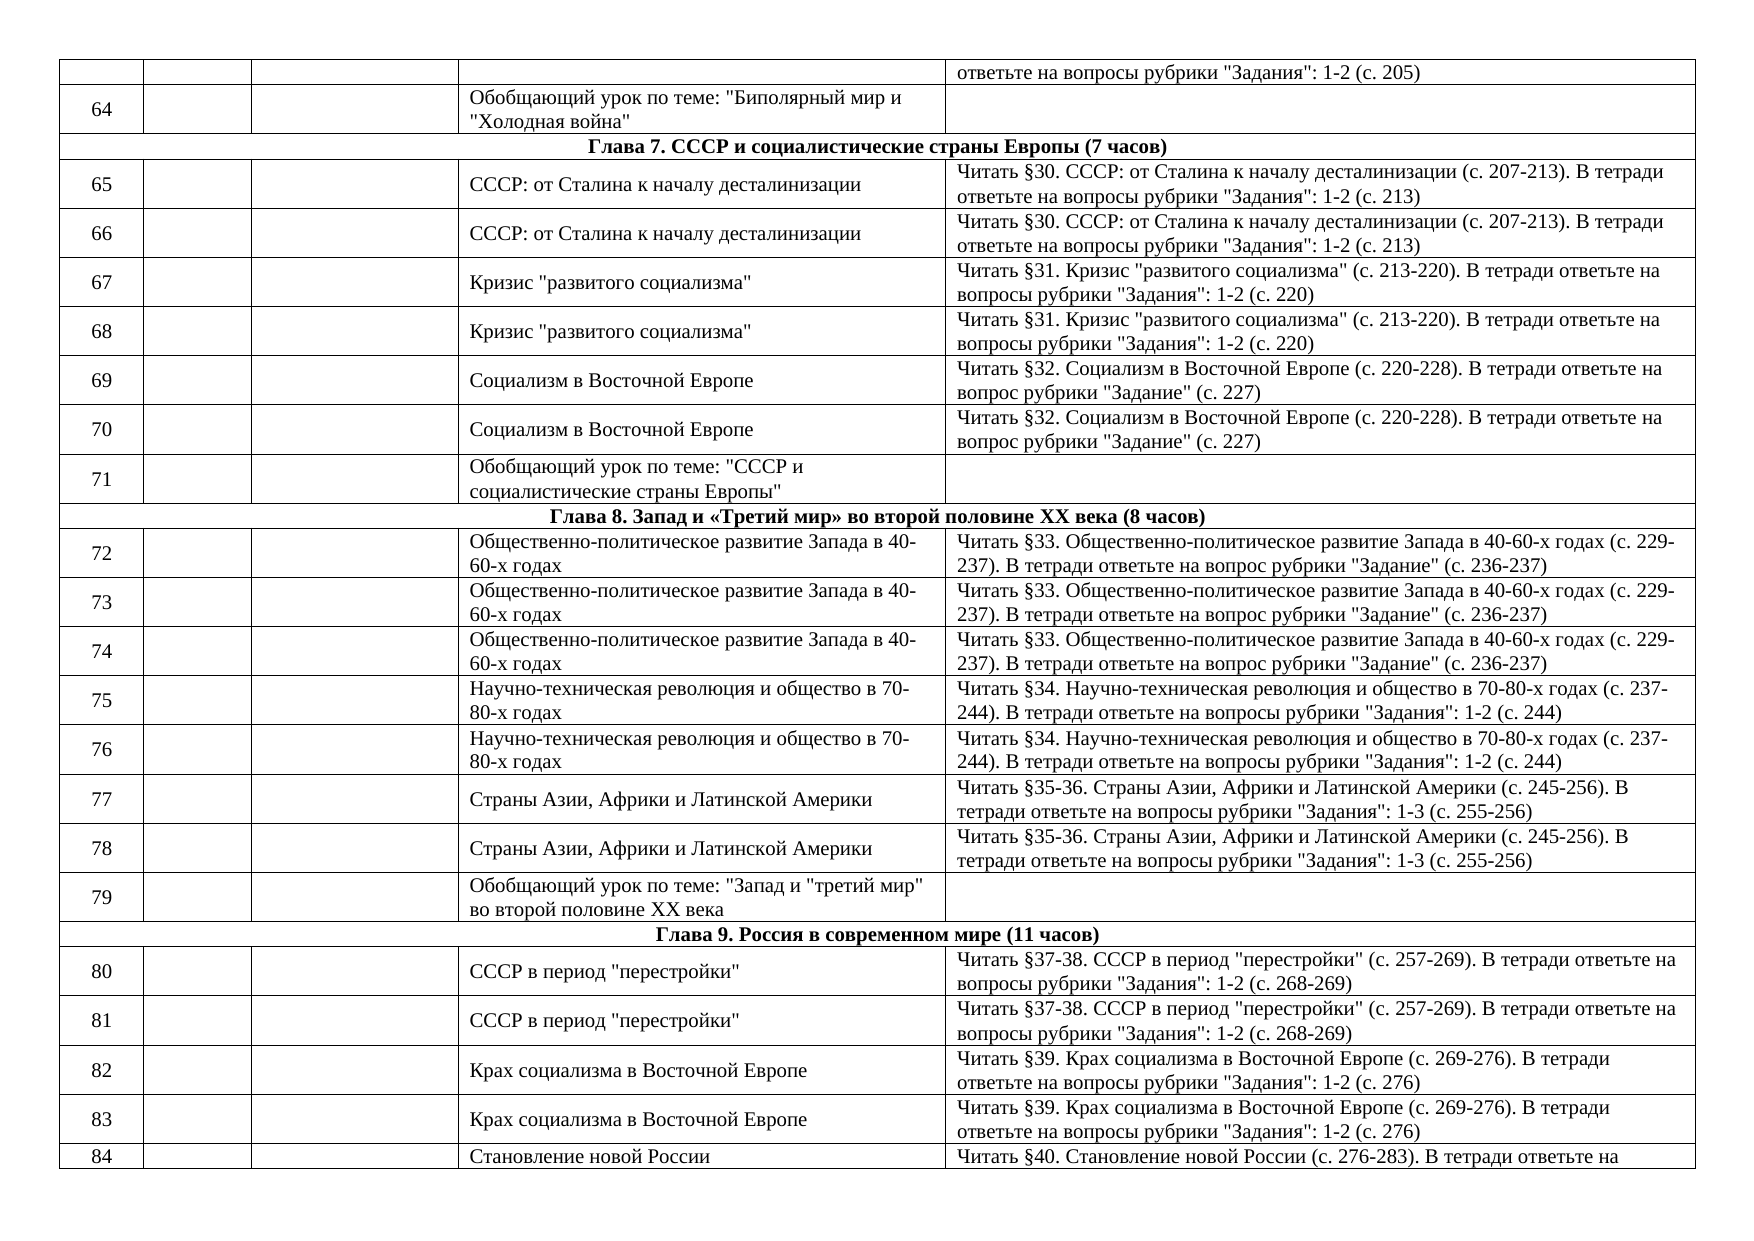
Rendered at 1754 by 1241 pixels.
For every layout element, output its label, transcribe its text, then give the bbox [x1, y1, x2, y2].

table_cell [252, 1144, 458, 1168]
table_cell Научно-техническая революция и общество в 70-80-х годах [459, 676, 945, 724]
table_cell 81 [60, 996, 143, 1044]
table_cell 79 [60, 873, 143, 921]
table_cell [459, 1144, 945, 1168]
table_cell Читать §31. Кризис "развитого социализма" (с. 213-220). В тетради ответьте на вопросы рубрики "Задания": 1-2 (с. 220) [946, 258, 1695, 306]
table_cell [144, 578, 251, 626]
table_cell [144, 824, 251, 872]
table_cell [252, 947, 458, 995]
table_cell Глава 8. Запад и «Третий мир» во второй половине XX века (8 часов) [60, 504, 1695, 528]
table_cell Социализм в Восточной Европе [459, 356, 945, 404]
table_cell Обобщающий урок по теме: "СССР и социалистические страны Европы" [459, 455, 945, 503]
table_cell СССР: от Сталина к началу десталинизации [459, 160, 945, 208]
table_cell СССР в период "перестройки" [459, 947, 945, 995]
table_cell СССР в период "перестройки" [459, 996, 945, 1044]
table_cell [144, 160, 251, 208]
table_cell Читать §30. СССР: от Сталина к началу десталинизации (с. 207-213). В тетради ответьте на вопросы рубрики "Задания": 1-2 (с. 213) [946, 160, 1695, 208]
table_cell [144, 627, 251, 675]
table_cell [946, 85, 1695, 133]
table_cell 77 [60, 775, 143, 823]
table_cell [252, 1046, 458, 1094]
table_cell Социализм в Восточной Европе [459, 405, 945, 453]
table_cell Читать §37-38. СССР в период "перестройки" (с. 257-269). В тетради ответьте на вопросы рубрики "Задания": 1-2 (с. 268-269) [946, 947, 1695, 995]
table_cell [252, 307, 458, 355]
table_cell [252, 405, 458, 453]
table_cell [459, 60, 945, 84]
table_cell 64 [60, 85, 143, 133]
table_cell 65 [60, 160, 143, 208]
table_cell 68 [60, 307, 143, 355]
table_cell Читать §34. Научно-техническая революция и общество в 70-80-х годах (с. 237-244). В тетради ответьте на вопросы рубрики "Задания": 1-2 (с. 244) [946, 676, 1695, 724]
table_cell Крах социализма в Восточной Европе [459, 1095, 945, 1143]
table_cell [144, 1046, 251, 1094]
table_cell [144, 775, 251, 823]
table_cell [252, 824, 458, 872]
table_cell Читать §33. Общественно-политическое развитие Запада в 40-60-х годах (с. 229-237). В тетради ответьте на вопрос рубрики "Задание" (с. 236-237) [946, 627, 1695, 675]
table_cell [144, 873, 251, 921]
table_cell 63 [60, 60, 143, 84]
table_cell Читать §35-36. Страны Азии, Африки и Латинской Америки (с. 245-256). В тетради ответьте на вопросы рубрики "Задания": 1-3 (с. 255-256) [946, 775, 1695, 823]
table_cell Читать §39. Крах социализма в Восточной Европе (с. 269-276). В тетради ответьте на вопросы рубрики "Задания": 1-2 (с. 276) [946, 1046, 1695, 1094]
table_cell [252, 85, 458, 133]
table_cell [946, 873, 1695, 921]
table_cell [144, 60, 251, 84]
table_cell [252, 873, 458, 921]
table_cell Читать §30. СССР: от Сталина к началу десталинизации (с. 207-213). В тетради ответьте на вопросы рубрики "Задания": 1-2 (с. 213) [946, 209, 1695, 257]
table_cell [144, 209, 251, 257]
table_cell 82 [60, 1046, 143, 1094]
table_cell [252, 356, 458, 404]
table_cell Читать §37-38. СССР в период "перестройки" (с. 257-269). В тетради ответьте на вопросы рубрики "Задания": 1-2 (с. 268-269) [946, 996, 1695, 1044]
table_cell Читать §31. Кризис "развитого социализма" (с. 213-220). В тетради ответьте на вопросы рубрики "Задания": 1-2 (с. 220) [946, 307, 1695, 355]
table_cell [252, 455, 458, 503]
table_cell 67 [60, 258, 143, 306]
table_cell Читать §33. Общественно-политическое развитие Запада в 40-60-х годах (с. 229-237). В тетради ответьте на вопрос рубрики "Задание" (с. 236-237) [946, 529, 1695, 577]
table_cell Читать §39. Крах социализма в Восточной Европе (с. 269-276). В тетради ответьте на вопросы рубрики "Задания": 1-2 (с. 276) [946, 1095, 1695, 1143]
table_cell [144, 1095, 251, 1143]
table_cell 73 [60, 578, 143, 626]
table_cell Кризис "развитого социализма" [459, 307, 945, 355]
table_cell Читать §34. Научно-техническая революция и общество в 70-80-х годах (с. 237-244). В тетради ответьте на вопросы рубрики "Задания": 1-2 (с. 244) [946, 725, 1695, 773]
table_cell [252, 160, 458, 208]
table_cell Читать §35-36. Страны Азии, Африки и Латинской Америки (с. 245-256). В тетради ответьте на вопросы рубрики "Задания": 1-3 (с. 255-256) [946, 824, 1695, 872]
table_cell [252, 725, 458, 773]
table_cell 70 [60, 405, 143, 453]
table_cell [252, 775, 458, 823]
table_cell [946, 455, 1695, 503]
table_cell [144, 996, 251, 1044]
table_cell 66 [60, 209, 143, 257]
table_cell [252, 578, 458, 626]
table_cell [252, 209, 458, 257]
table_cell 84 [60, 1144, 143, 1168]
table_cell Обобщающий урок по теме: "Биполярный мир и "Холодная война" [459, 85, 945, 133]
table_cell 71 [60, 455, 143, 503]
table_cell [144, 405, 251, 453]
table_cell 83 [60, 1095, 143, 1143]
table_cell 80 [60, 947, 143, 995]
table_cell 75 [60, 676, 143, 724]
table_cell [252, 676, 458, 724]
table_cell Читать §33. Общественно-политическое развитие Запада в 40-60-х годах (с. 229-237). В тетради ответьте на вопрос рубрики "Задание" (с. 236-237) [946, 578, 1695, 626]
table_cell [144, 725, 251, 773]
table_cell [144, 85, 251, 133]
table_cell Глава 9. Россия в современном мире (11 часов) [60, 922, 1695, 946]
table_cell [144, 356, 251, 404]
table_cell 69 [60, 356, 143, 404]
table_cell Кризис "развитого социализма" [459, 258, 945, 306]
table_cell [144, 1144, 251, 1168]
table_cell 74 [60, 627, 143, 675]
table_cell Крах социализма в Восточной Европе [459, 1046, 945, 1094]
table_cell Общественно-политическое развитие Запада в 40-60-х годах [459, 627, 945, 675]
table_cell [946, 1144, 1695, 1168]
table_cell Общественно-политическое развитие Запада в 40-60-х годах [459, 578, 945, 626]
table_cell [144, 258, 251, 306]
table_cell СССР: от Сталина к началу десталинизации [459, 209, 945, 257]
table_cell [144, 676, 251, 724]
table_cell [144, 947, 251, 995]
table_cell [252, 627, 458, 675]
table_cell Страны Азии, Африки и Латинской Америки [459, 775, 945, 823]
table_cell [144, 307, 251, 355]
table_cell Научно-техническая революция и общество в 70-80-х годах [459, 725, 945, 773]
table_cell [144, 455, 251, 503]
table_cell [946, 60, 1695, 84]
table_cell [252, 258, 458, 306]
table_cell 76 [60, 725, 143, 773]
table_cell [252, 60, 458, 84]
table_cell 72 [60, 529, 143, 577]
table_cell [252, 1095, 458, 1143]
table_cell Глава 7. СССР и социалистические страны Европы (7 часов) [60, 134, 1695, 158]
table_cell [252, 996, 458, 1044]
table_cell Читать §32. Социализм в Восточной Европе (с. 220-228). В тетради ответьте на вопрос рубрики "Задание" (с. 227) [946, 356, 1695, 404]
table_cell Общественно-политическое развитие Запада в 40-60-х годах [459, 529, 945, 577]
table_cell [144, 529, 251, 577]
table_cell [252, 529, 458, 577]
table_cell Читать §32. Социализм в Восточной Европе (с. 220-228). В тетради ответьте на вопрос рубрики "Задание" (с. 227) [946, 405, 1695, 453]
table_cell Обобщающий урок по теме: "Запад и "третий мир" во второй половине XX века [459, 873, 945, 921]
table_cell Страны Азии, Африки и Латинской Америки [459, 824, 945, 872]
table_cell 78 [60, 824, 143, 872]
